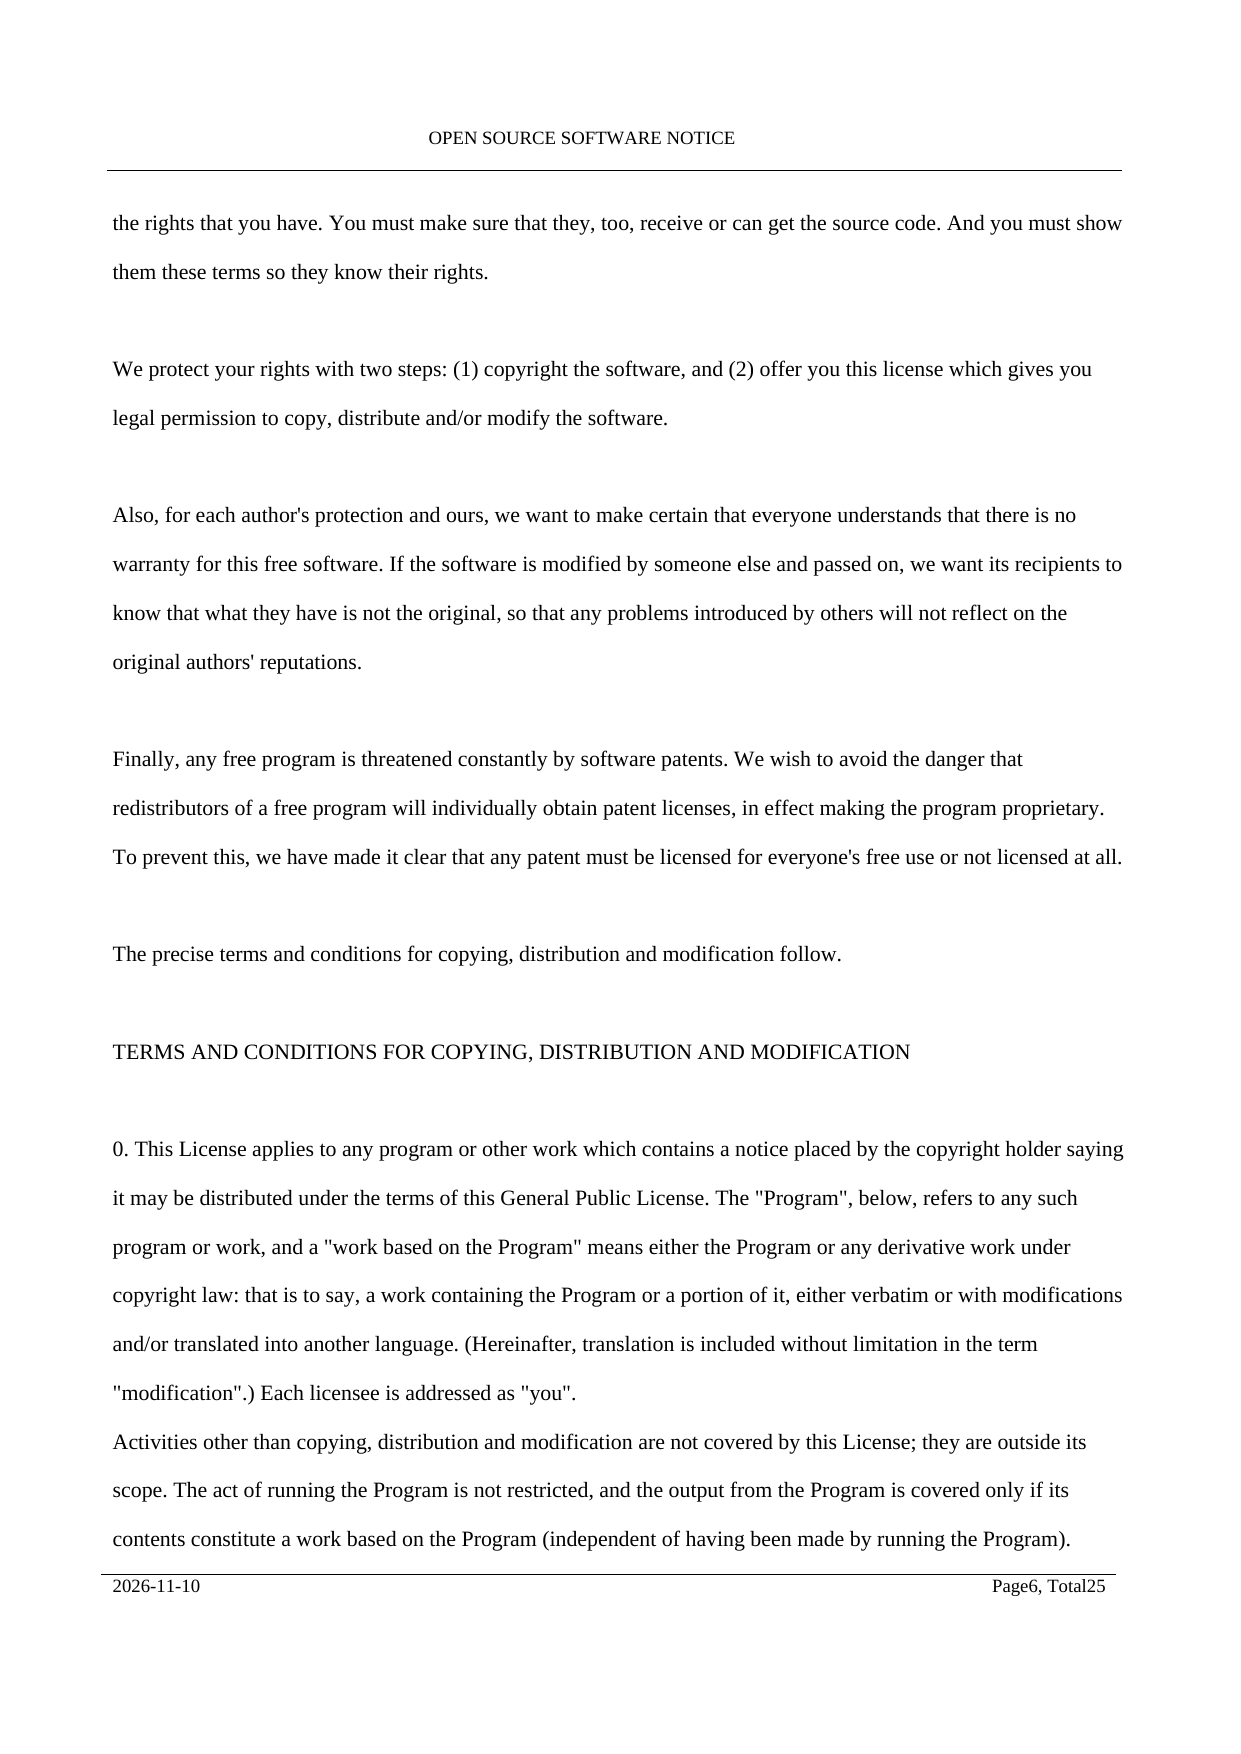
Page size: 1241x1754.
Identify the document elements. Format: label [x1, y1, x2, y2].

text [112, 206, 1128, 1555]
